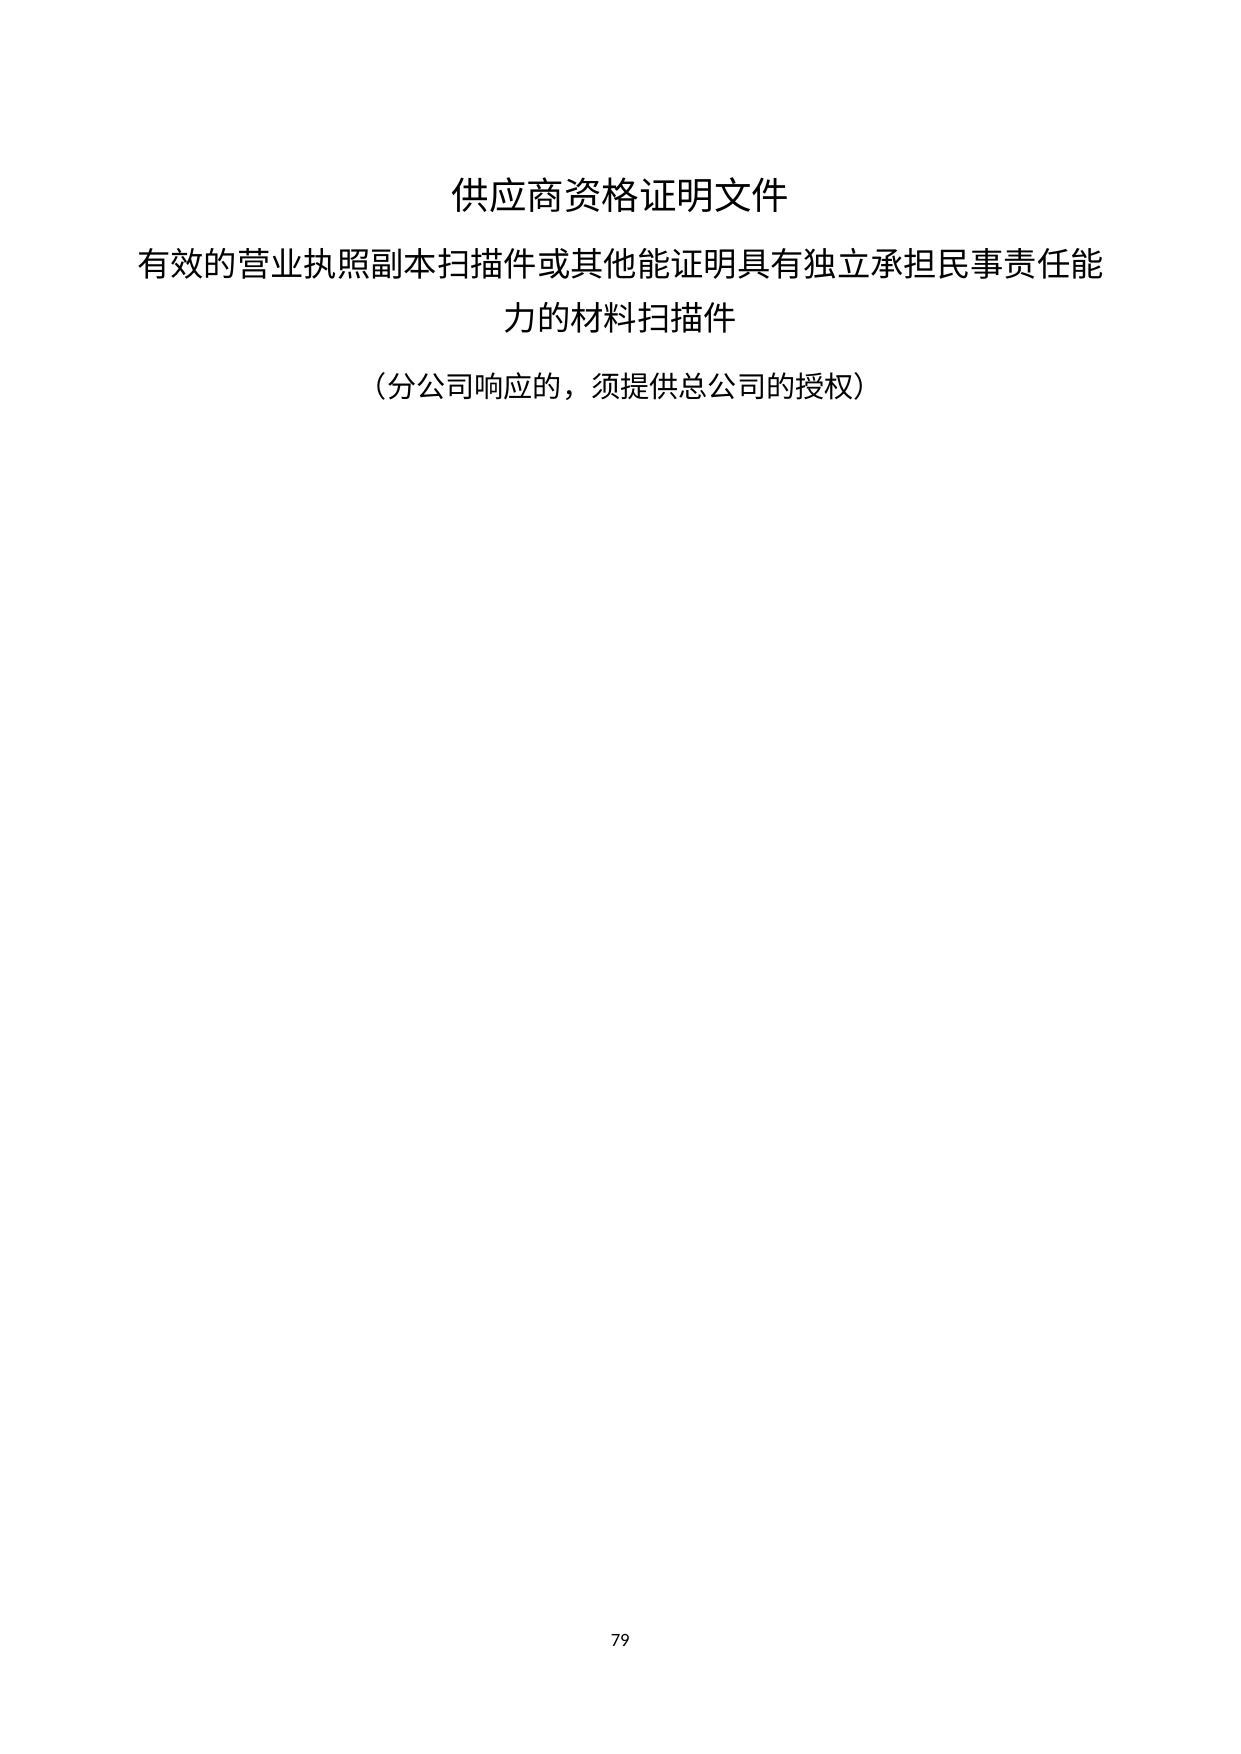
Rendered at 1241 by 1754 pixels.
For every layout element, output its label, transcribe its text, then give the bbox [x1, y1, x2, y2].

text 供应商资格证明文件 [136, 162, 1104, 221]
text （分公司响应的，须提供总公司的授权） [136, 354, 1104, 408]
text 有效的营业执照副本扫描件或其他能证明具有独立承担民事责任能力的材料扫描件 [136, 233, 1104, 342]
